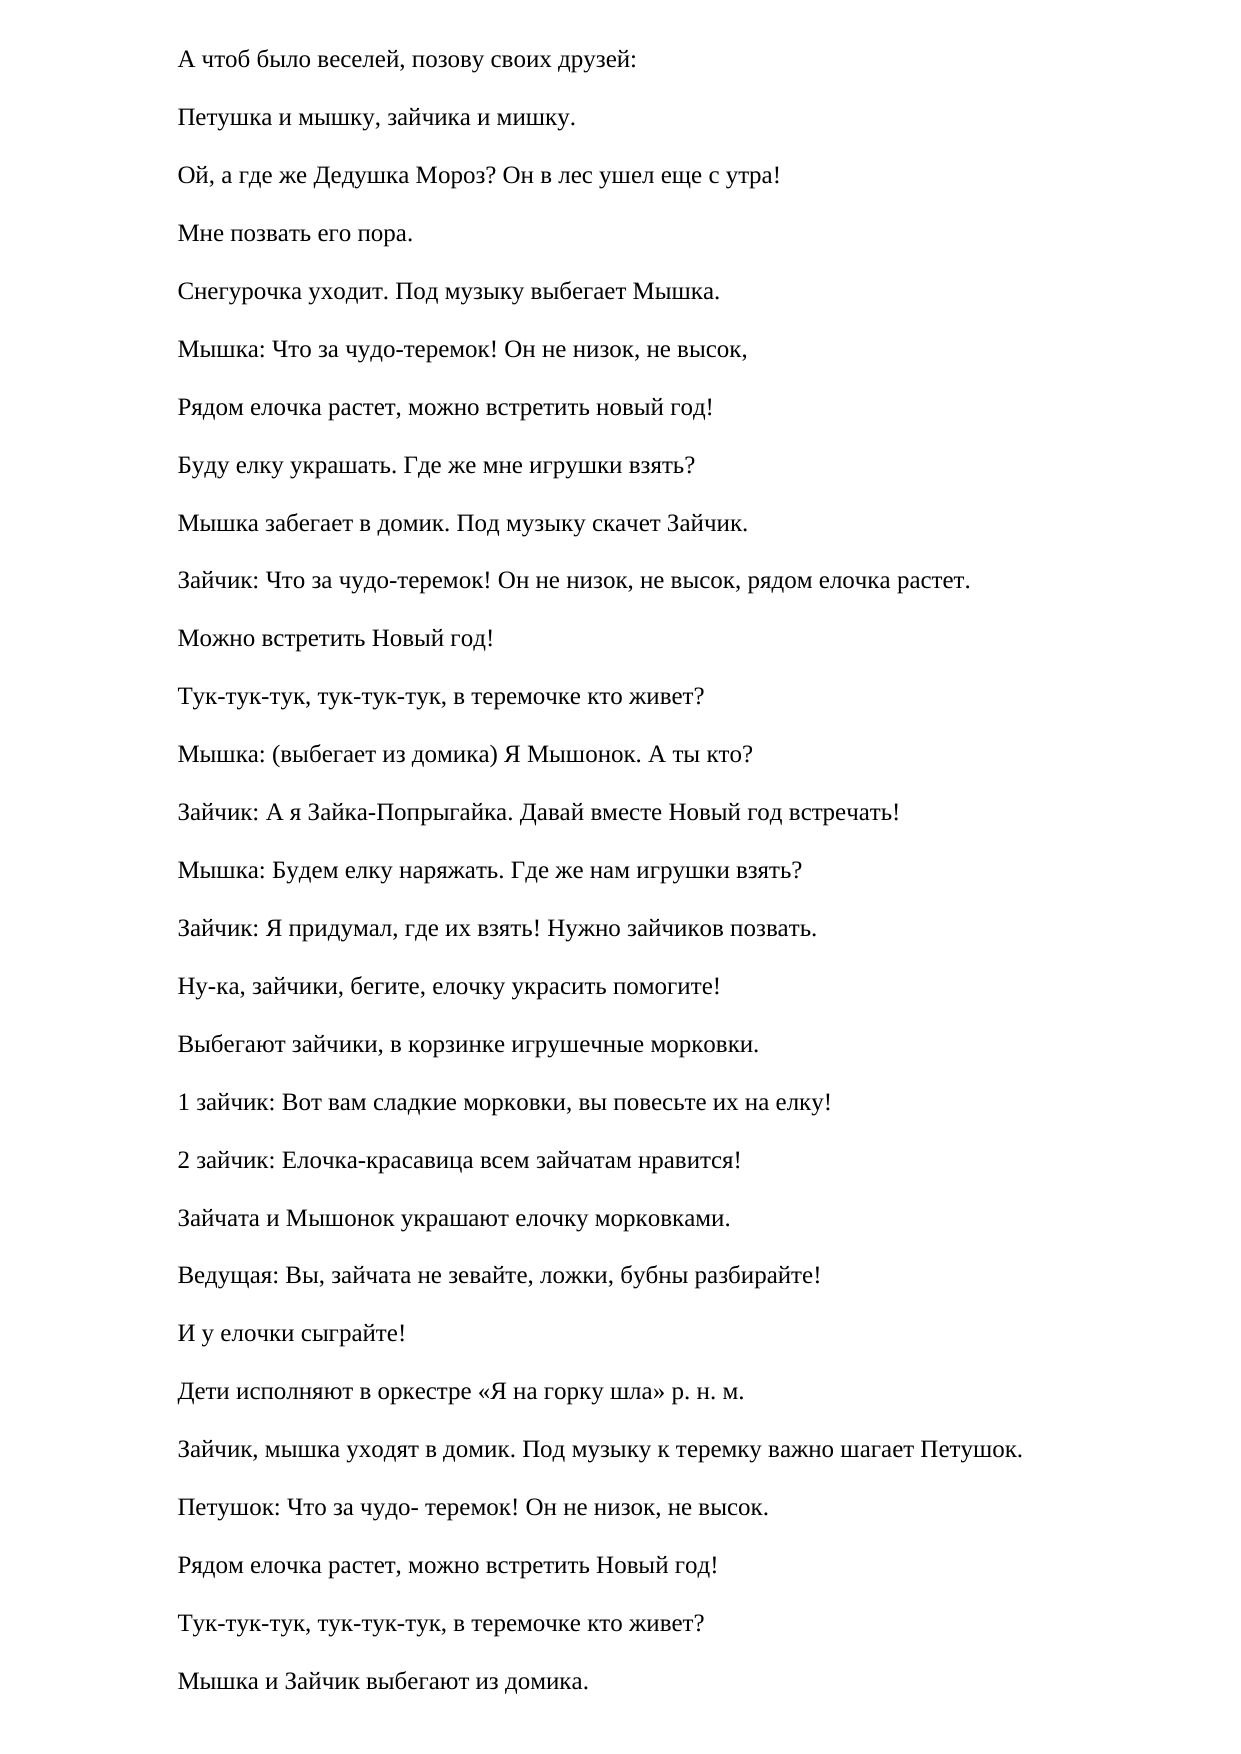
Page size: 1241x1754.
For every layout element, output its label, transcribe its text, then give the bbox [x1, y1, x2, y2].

text Снегурочка уходит. Под музыку выбегает Мышка. [177, 276, 1152, 305]
text И у елочки сыграйте! [177, 1318, 1152, 1347]
text Мышка: Что за чудо-теремок! Он не низок, не высок, [177, 334, 1152, 363]
text 2 зайчик: Елочка-красавица всем зайчатам нравится! [177, 1145, 1152, 1173]
text Мышка: Будем елку наряжать. Где же нам игрушки взять? [177, 855, 1152, 884]
text Мышка и Зайчик выбегают из домика. [177, 1666, 1152, 1695]
text Зайчик, мышка уходят в домик. Под музыку к теремку важно шагает Петушок. [177, 1434, 1152, 1463]
text Ведущая: Вы, зайчата не зевайте, ложки, бубны разбирайте! [177, 1261, 1152, 1289]
text Дети исполняют в оркестре «Я на горку шла» р. н. м. [177, 1376, 1152, 1405]
text Тук-тук-тук, тук-тук-тук, в теремочке кто живет? [177, 1608, 1152, 1637]
text Тук-тук-тук, тук-тук-тук, в теремочке кто живет? [177, 681, 1152, 710]
text Можно встретить Новый год! [177, 623, 1152, 652]
text Зайчик: А я Зайка-Попрыгайка. Давай вместе Новый год встречать! [177, 797, 1152, 826]
text Петушка и мышку, зайчика и мишку. [177, 102, 1152, 131]
text 1 зайчик: Вот вам сладкие морковки, вы повесьте их на елку! [177, 1087, 1152, 1116]
text Буду елку украшать. Где же мне игрушки взять? [177, 450, 1152, 478]
text Рядом елочка растет, можно встретить Новый год! [177, 1550, 1152, 1579]
text Зайчик: Я придумал, где их взять! Нужно зайчиков позвать. [177, 913, 1152, 942]
text Ой, а где же Дедушка Мороз? Он в лес ушел еще с утра! [177, 160, 1152, 189]
text Мышка забегает в домик. Под музыку скачет Зайчик. [177, 508, 1152, 536]
text Петушок: Что за чудо- теремок! Он не низок, не высок. [177, 1492, 1152, 1521]
text Выбегают зайчики, в корзинке игрушечные морковки. [177, 1029, 1152, 1058]
text Рядом елочка растет, можно встретить новый год! [177, 392, 1152, 421]
text А чтоб было веселей, позову своих друзей: [177, 44, 1152, 73]
text Мне позвать его пора. [177, 218, 1152, 247]
text Мышка: (выбегает из домика) Я Мышонок. А ты кто? [177, 739, 1152, 768]
text Ну-ка, зайчики, бегите, елочку украсить помогите! [177, 971, 1152, 1000]
text Зайчата и Мышонок украшают елочку морковками. [177, 1203, 1152, 1231]
text Зайчик: Что за чудо-теремок! Он не низок, не высок, рядом елочка растет. [177, 566, 1152, 594]
